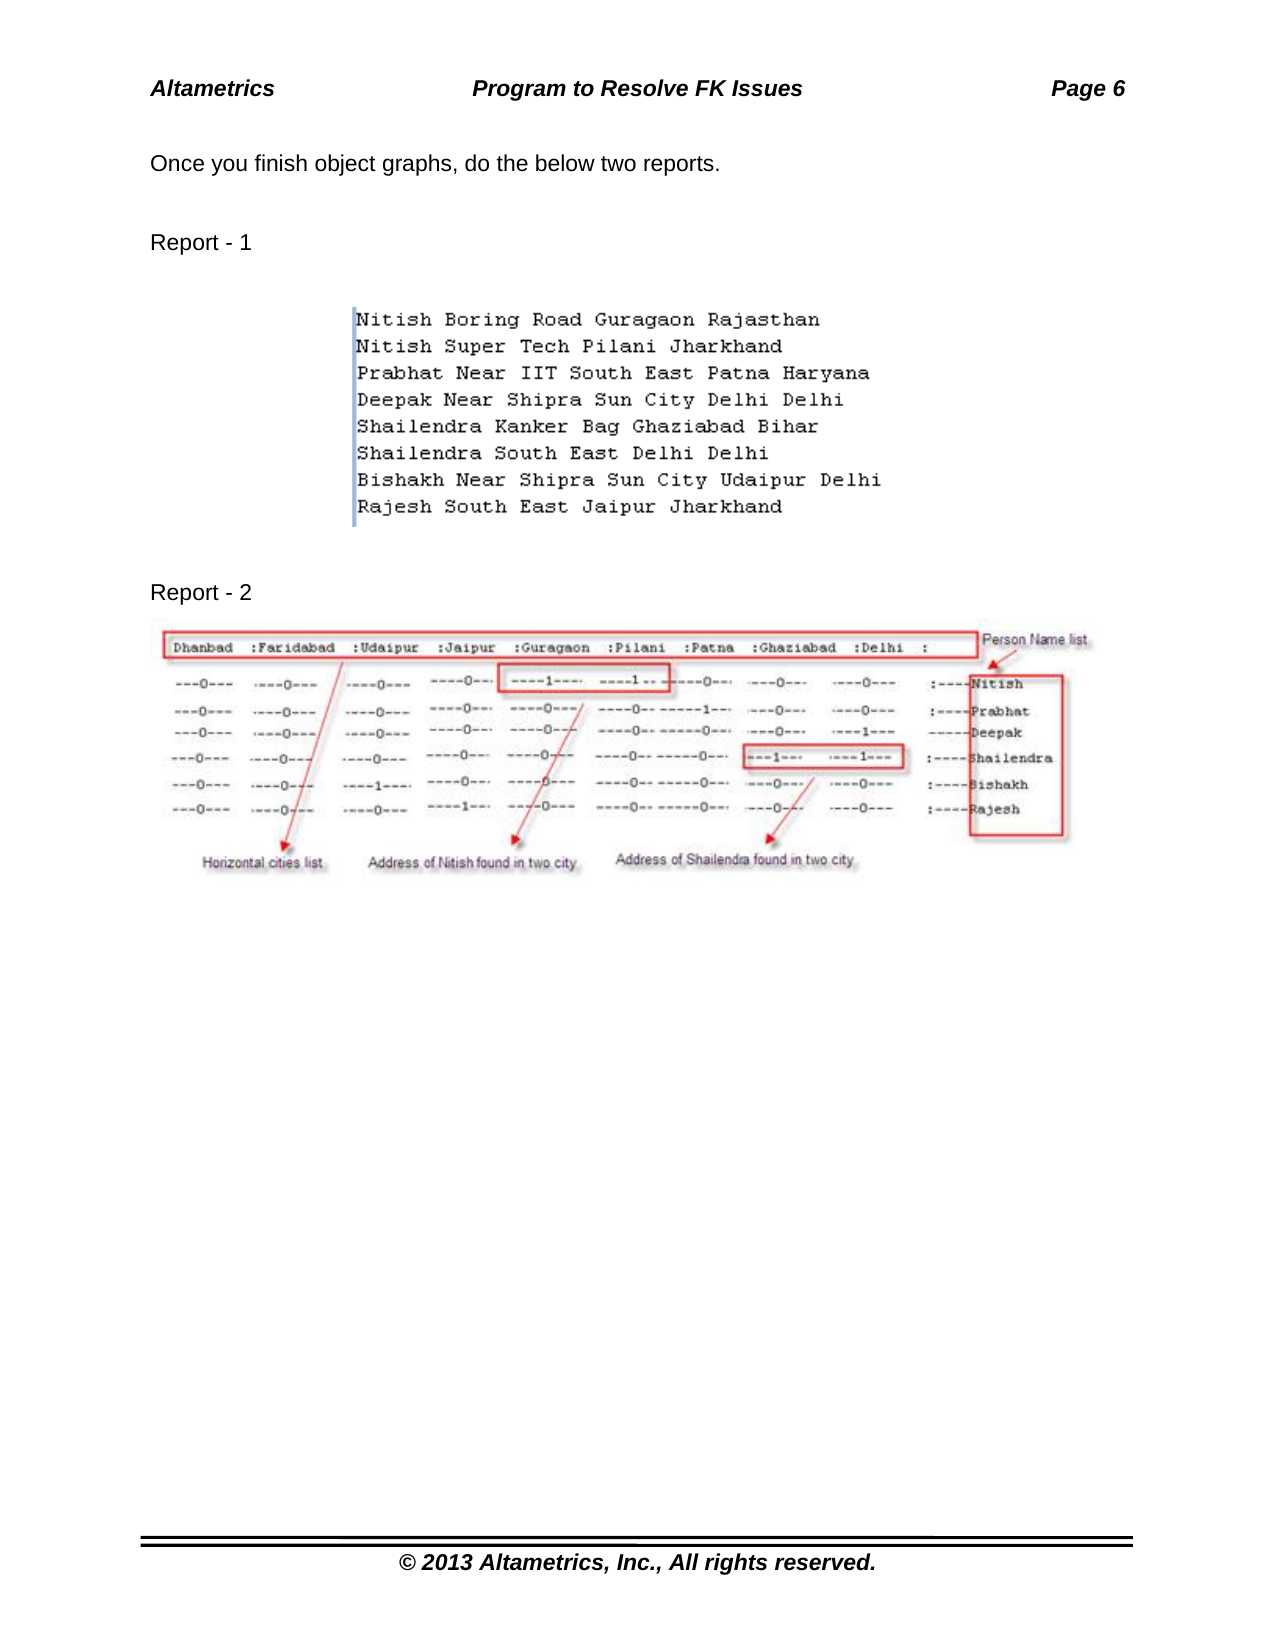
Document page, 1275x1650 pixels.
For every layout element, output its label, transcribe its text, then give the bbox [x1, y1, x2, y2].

text Report - 2 [150, 579, 1125, 605]
text Report - 1 [150, 229, 1125, 255]
picture [150, 618, 1126, 888]
picture [352, 307, 923, 527]
text Once you finish object graphs, do the below two reports. [150, 150, 1125, 176]
